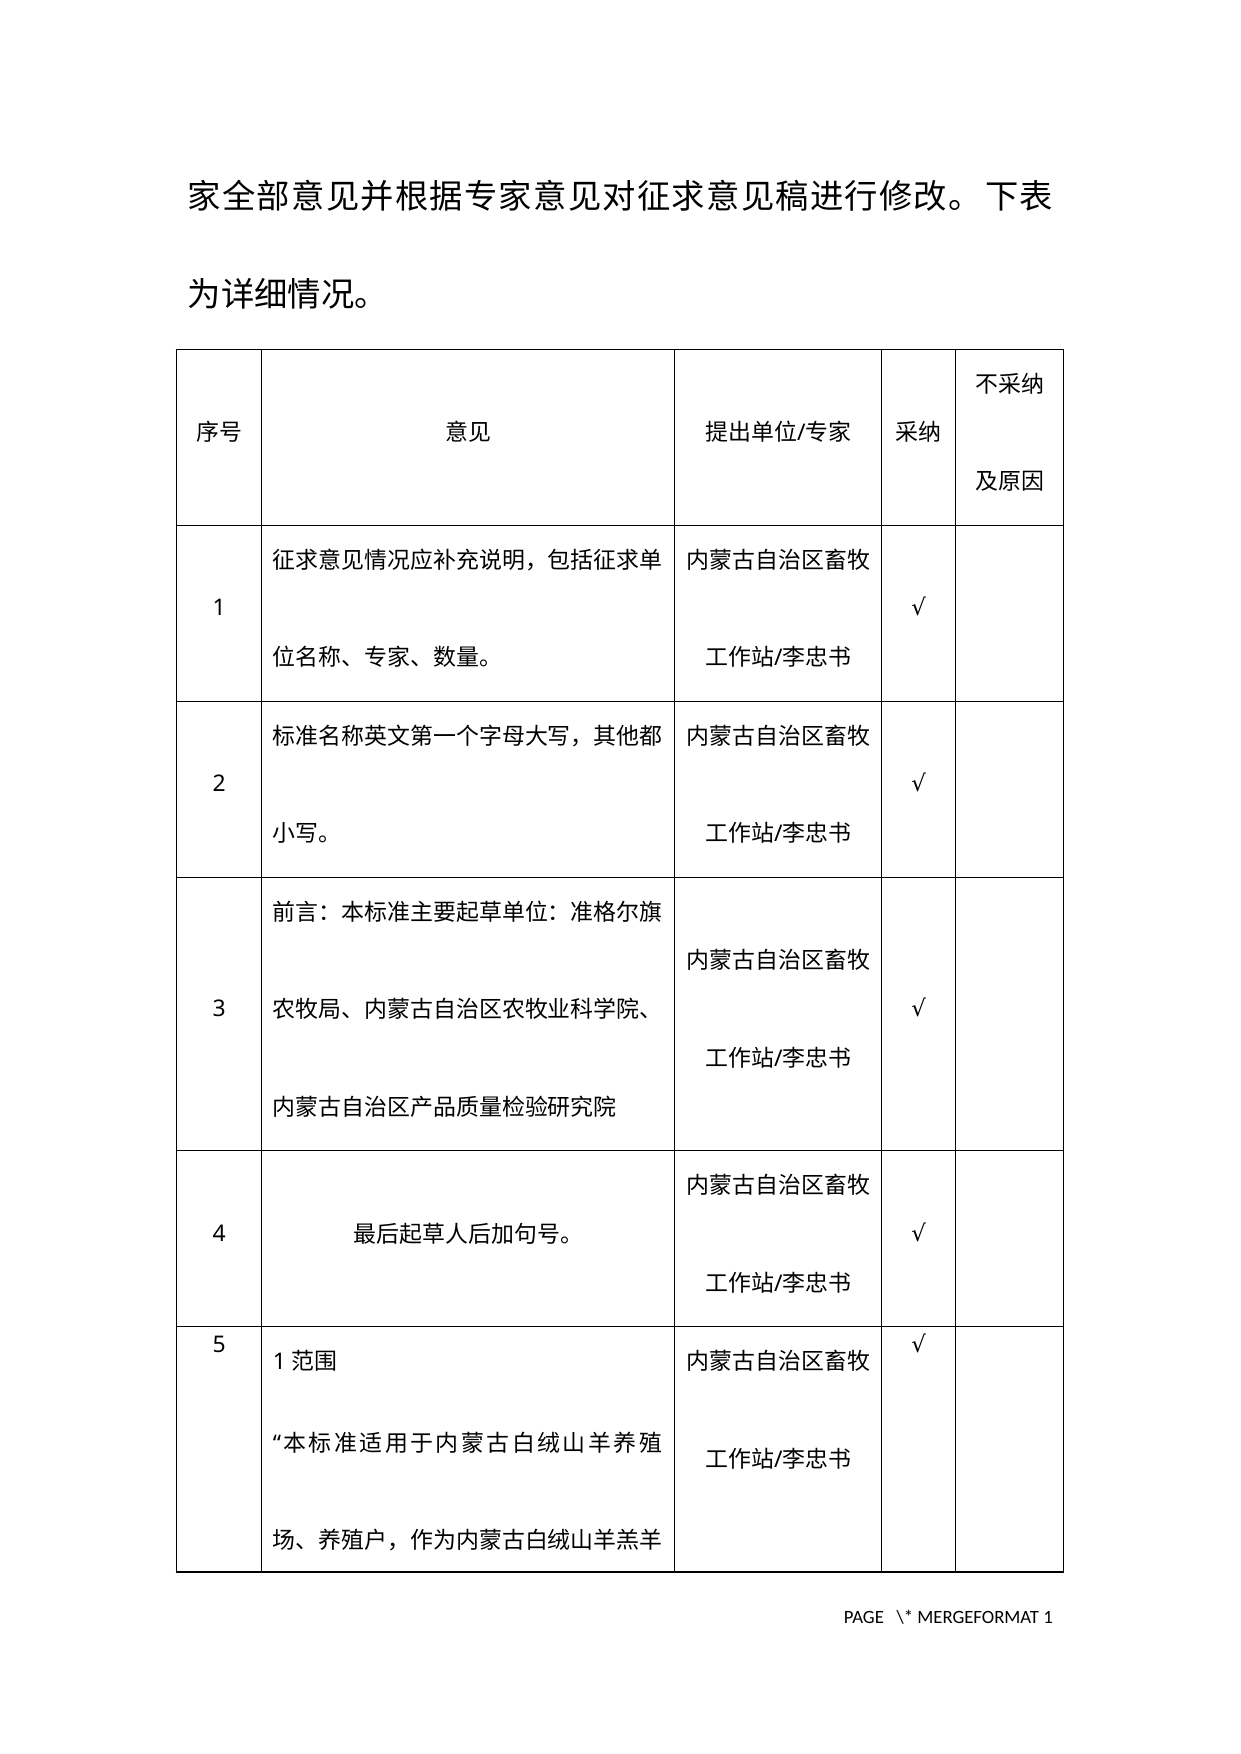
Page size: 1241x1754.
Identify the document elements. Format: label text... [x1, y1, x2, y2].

table_header 采纳 [882, 350, 955, 524]
table_cell [956, 1151, 1063, 1326]
table_cell 内蒙古自治区畜牧工作站/李忠书 [675, 702, 881, 877]
table_cell 前言：本标准主要起草单位：准格尔旗农牧局、内蒙古自治区农牧业科学院、内蒙古自治区产品质量检验研究院 [262, 878, 674, 1150]
table_header 序号 [177, 350, 261, 524]
table_cell [956, 702, 1063, 877]
table_header 不采纳及原因 [956, 350, 1063, 524]
table_cell 内蒙古自治区畜牧工作站/李忠书 [675, 526, 881, 701]
table_cell √ [882, 1151, 955, 1326]
table_cell √ [882, 1327, 955, 1571]
table_header 意见 [262, 350, 674, 524]
table_cell [956, 1327, 1063, 1571]
table_cell 最后起草人后加句号。 [262, 1151, 674, 1326]
table_cell 2 [177, 702, 261, 877]
table_cell 5 [177, 1327, 261, 1571]
table_header 提出单位/专家 [675, 350, 881, 524]
table_cell 1 [177, 526, 261, 701]
table_cell 内蒙古自治区畜牧工作站/李忠书 [675, 1151, 881, 1326]
table_cell √ [882, 702, 955, 877]
table_cell [956, 878, 1063, 1150]
table_cell 标准名称英文第一个字母大写，其他都小写。 [262, 702, 674, 877]
table_cell 3 [177, 878, 261, 1150]
table_cell 内蒙古自治区畜牧工作站/李忠书 [675, 878, 881, 1150]
table_cell [956, 526, 1063, 701]
table_cell 征求意见情况应补充说明，包括征求单位名称、专家、数量。 [262, 526, 674, 701]
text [187, 162, 1053, 324]
table_cell 内蒙古自治区畜牧工作站/李忠书 [675, 1327, 881, 1571]
table_cell 4 [177, 1151, 261, 1326]
table_cell √ [882, 526, 955, 701]
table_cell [262, 1327, 674, 1571]
table_cell √ [882, 878, 955, 1150]
